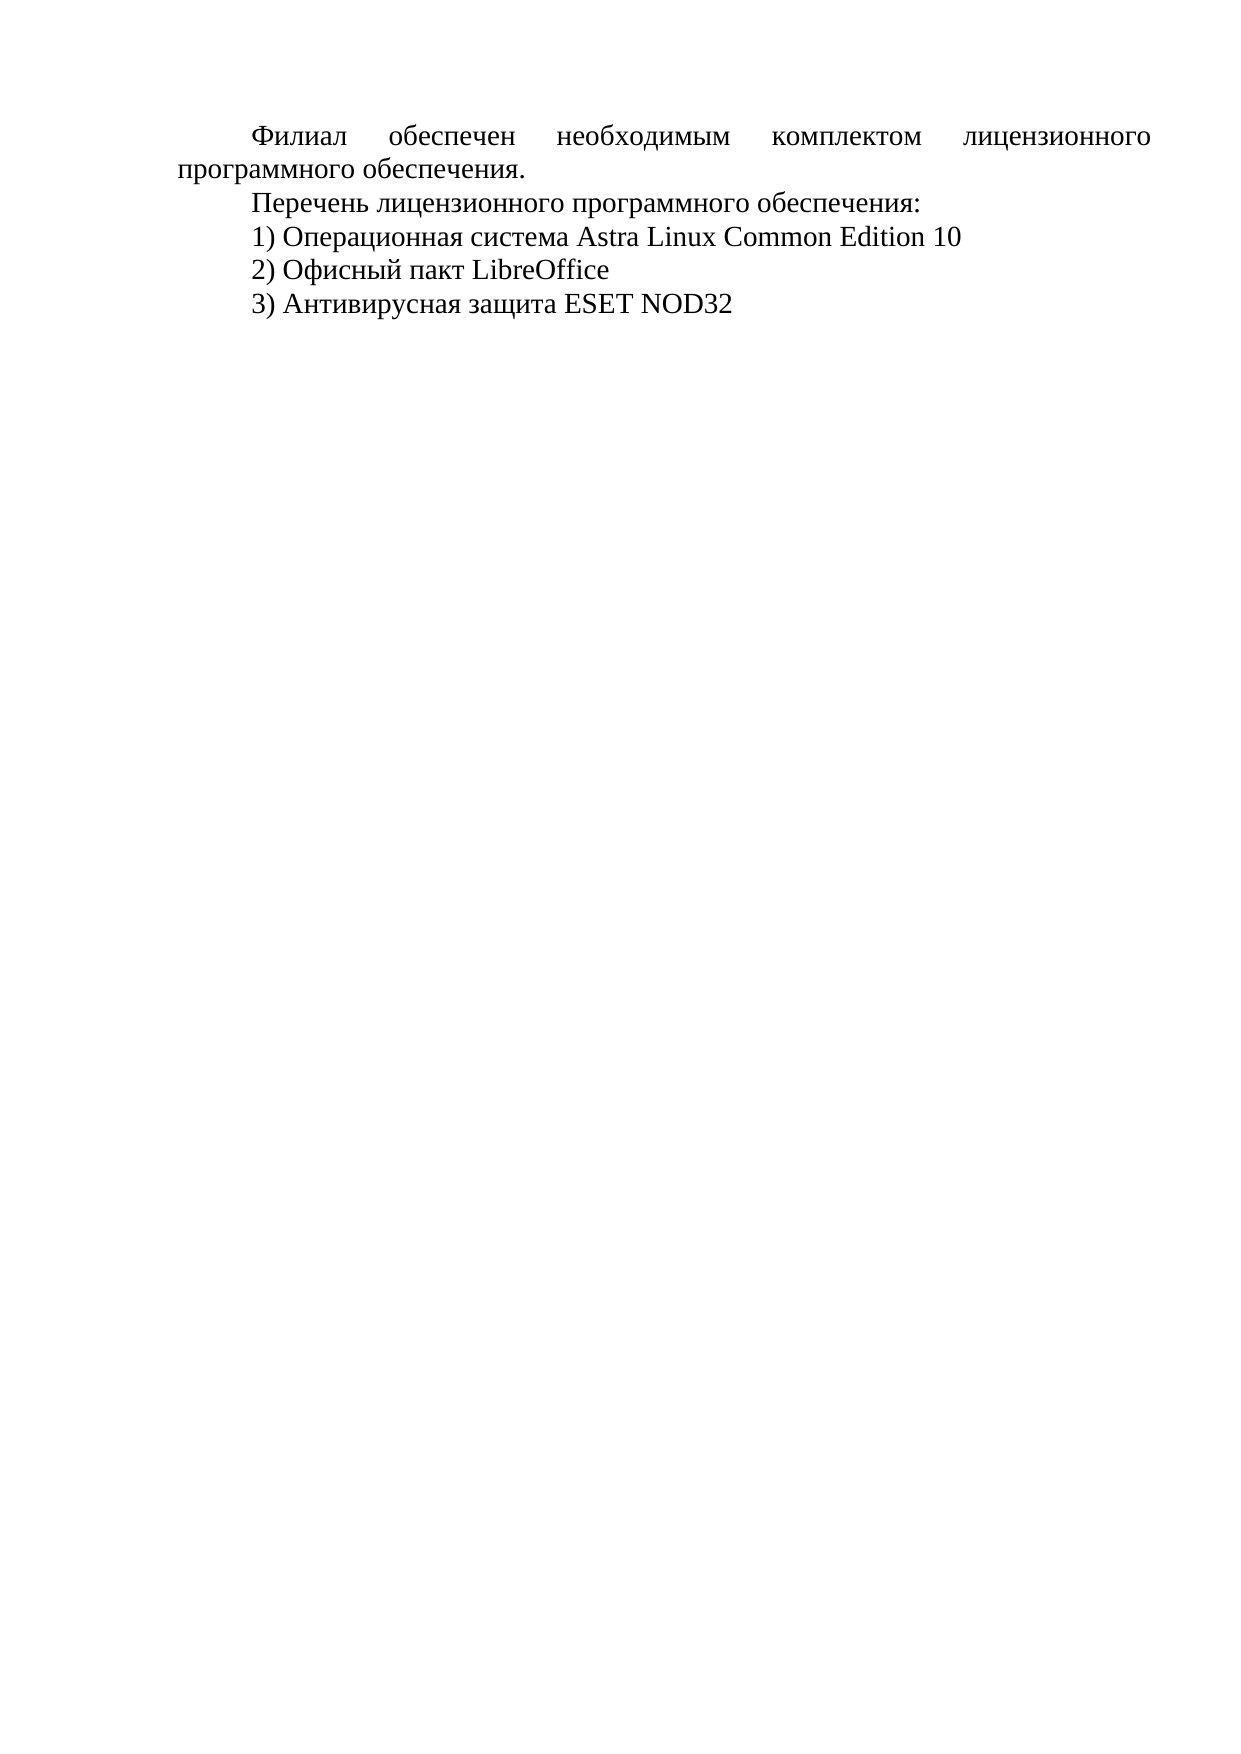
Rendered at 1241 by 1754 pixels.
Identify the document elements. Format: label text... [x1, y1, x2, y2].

text 2) Офисный пакт LibreOffice [177, 252, 1152, 286]
text 1) Операционная система Astra Linux Common Edition 10 [177, 219, 1152, 252]
text Перечень лицензионного программного обеспечения: [177, 185, 1152, 219]
text 3) Антивирусная защита ESET NOD32 [177, 286, 1152, 319]
text Филиал обеспечен необходимым комплектом лицензионного программного обеспечения. [177, 118, 1152, 185]
